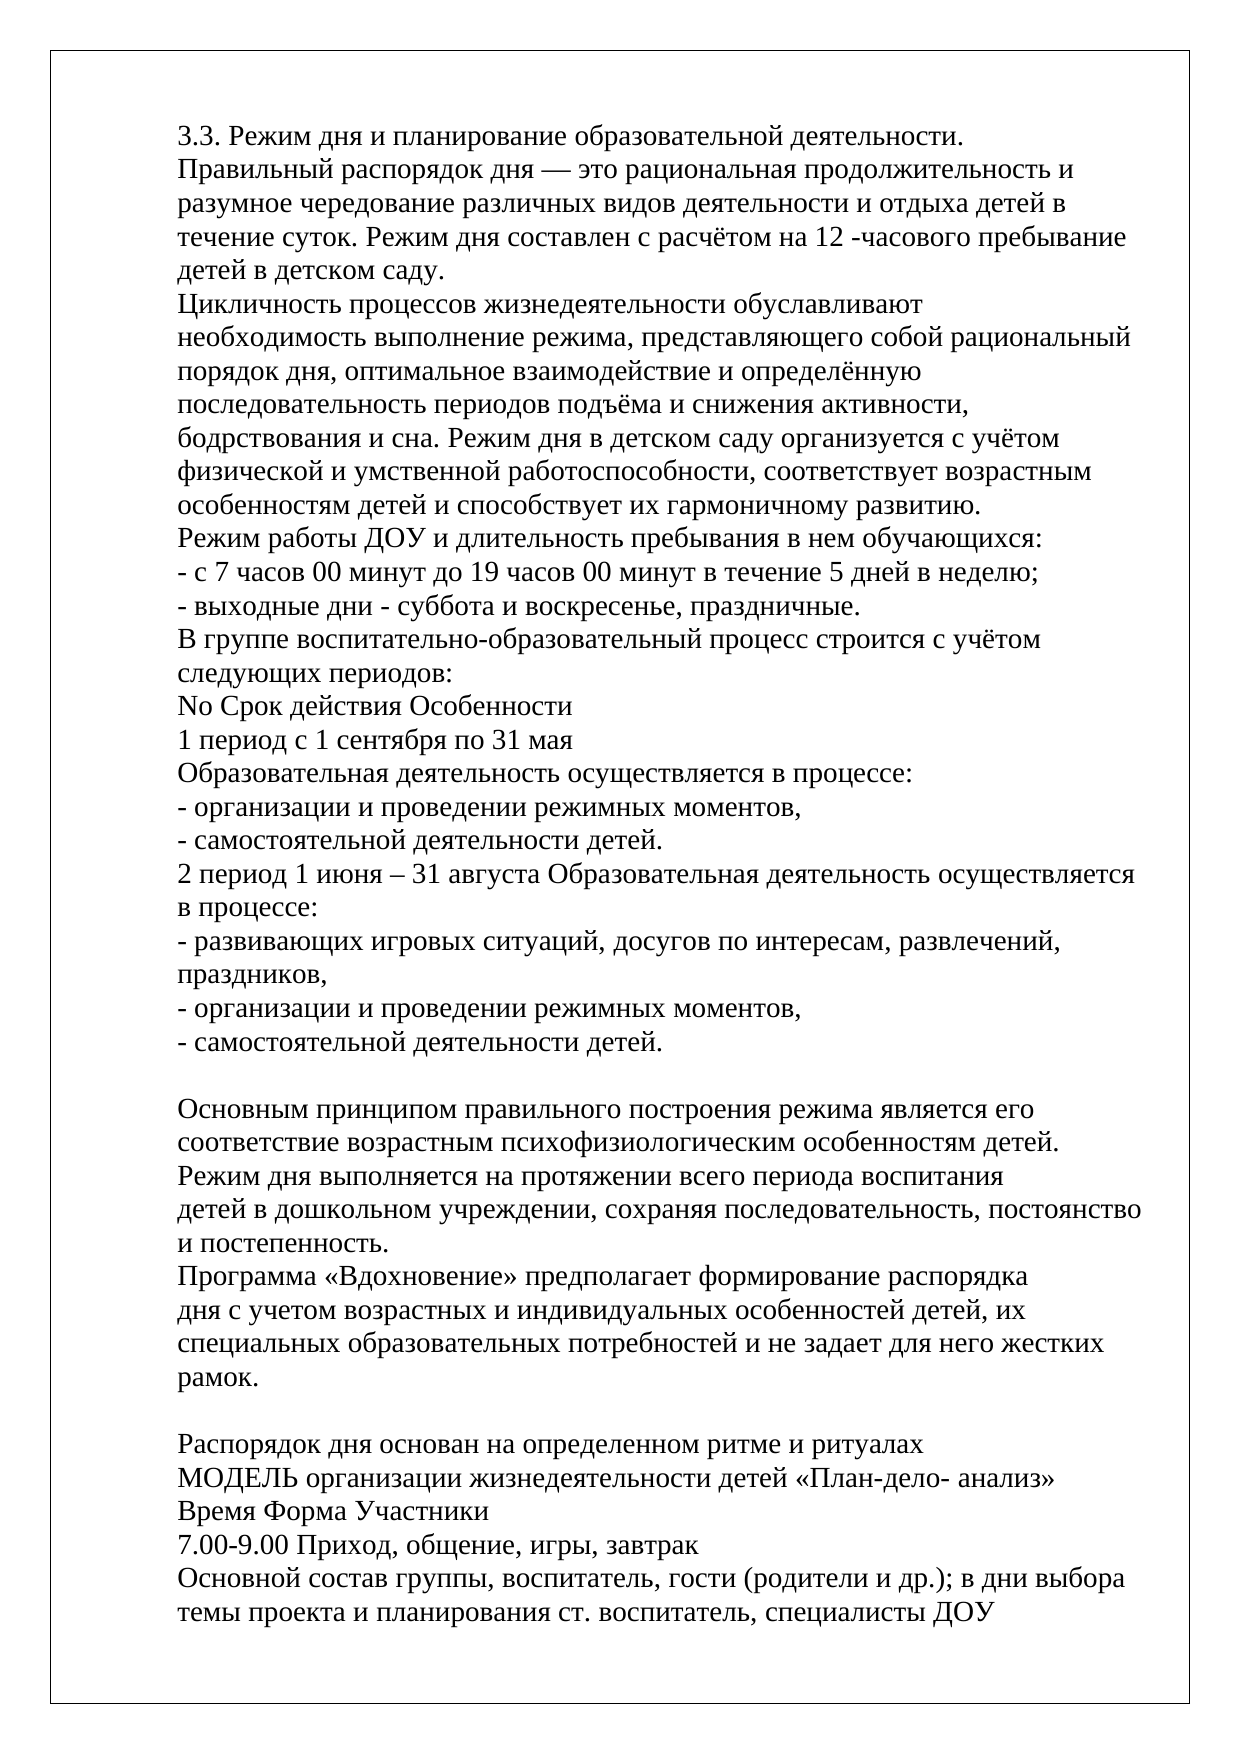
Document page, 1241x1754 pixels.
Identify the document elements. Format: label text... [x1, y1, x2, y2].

text и постепенность. [177, 1225, 1152, 1258]
text праздников, [177, 957, 1152, 990]
text Распорядок дня основан на определенном ритме и ритуалах [177, 1426, 1152, 1460]
text - самостоятельной деятельности детей. [177, 1024, 1152, 1057]
text Режим дня выполняется на протяжении всего периода воспитания [177, 1158, 1152, 1191]
text течение суток. Режим дня составлен с расчётом на 12 -часового пребывание [177, 219, 1152, 252]
text 2 период 1 июня – 31 августа Образовательная деятельность осуществляется в процессе: [177, 856, 1152, 923]
text - с 7 часов 00 минут до 19 часов 00 минут в течение 5 дней в неделю; [177, 554, 1152, 588]
text последовательность периодов подъёма и снижения активности, [177, 386, 1152, 420]
text - самостоятельной деятельности детей. [177, 822, 1152, 856]
text рамок. [177, 1359, 1152, 1393]
text - выходные дни - суббота и воскресенье, праздничные. [177, 588, 1152, 621]
text Программа «Вдохновение» предполагает формирование распорядка [177, 1258, 1152, 1292]
text Цикличность процессов жизнедеятельности обуславливают [177, 286, 1152, 319]
text Основным принципом правильного построения режима является его [177, 1091, 1152, 1124]
text В группе воспитательно-образовательный процесс строится с учётом [177, 621, 1152, 655]
text Режим работы ДОУ и длительность пребывания в нем обучающихся: [177, 521, 1152, 554]
text детей в детском саду. [177, 252, 1152, 286]
text физической и умственной работоспособности, соответствует возрастным [177, 453, 1152, 487]
text - организации и проведении режимных моментов, [177, 789, 1152, 822]
text соответствие возрастным психофизиологическим особенностям детей. [177, 1124, 1152, 1158]
text - организации и проведении режимных моментов, [177, 990, 1152, 1024]
text 1 период с 1 сентября по 31 мая Образовательная деятельность осуществляется в процессе: [177, 722, 1152, 789]
text No Срок действия Особенности [177, 688, 1152, 722]
text бодрствования и сна. Режим дня в детском саду организуется с учётом [177, 420, 1152, 453]
text специальных образовательных потребностей и не задает для него жестких [177, 1326, 1152, 1359]
text Основной состав группы, воспитатель, гости (родители и др.); в дни выбора темы проекта и планирования ст. воспитатель, специалисты ДОУ [177, 1560, 1152, 1627]
text - развивающих игровых ситуаций, досугов по интересам, развлечений, [177, 923, 1152, 957]
text особенностям детей и способствует их гармоничному развитию. [177, 487, 1152, 521]
text необходимость выполнение режима, представляющего собой рациональный [177, 319, 1152, 353]
text Время Форма Участники [177, 1493, 1152, 1527]
text 3.3. Режим дня и планирование образовательной деятельности. [177, 118, 1152, 152]
text порядок дня, оптимальное взаимодействие и определённую [177, 353, 1152, 386]
text разумное чередование различных видов деятельности и отдыха детей в [177, 185, 1152, 219]
text 7.00-9.00 Приход, общение, игры, завтрак [177, 1527, 1152, 1560]
text следующих периодов: [177, 655, 1152, 688]
text Правильный распорядок дня — это рациональная продолжительность и [177, 152, 1152, 185]
text дня с учетом возрастных и индивидуальных особенностей детей, их [177, 1292, 1152, 1326]
text МОДЕЛЬ организации жизнедеятельности детей «План-дело- анализ» [177, 1460, 1152, 1493]
text детей в дошкольном учреждении, сохраняя последовательность, постоянство [177, 1191, 1152, 1225]
